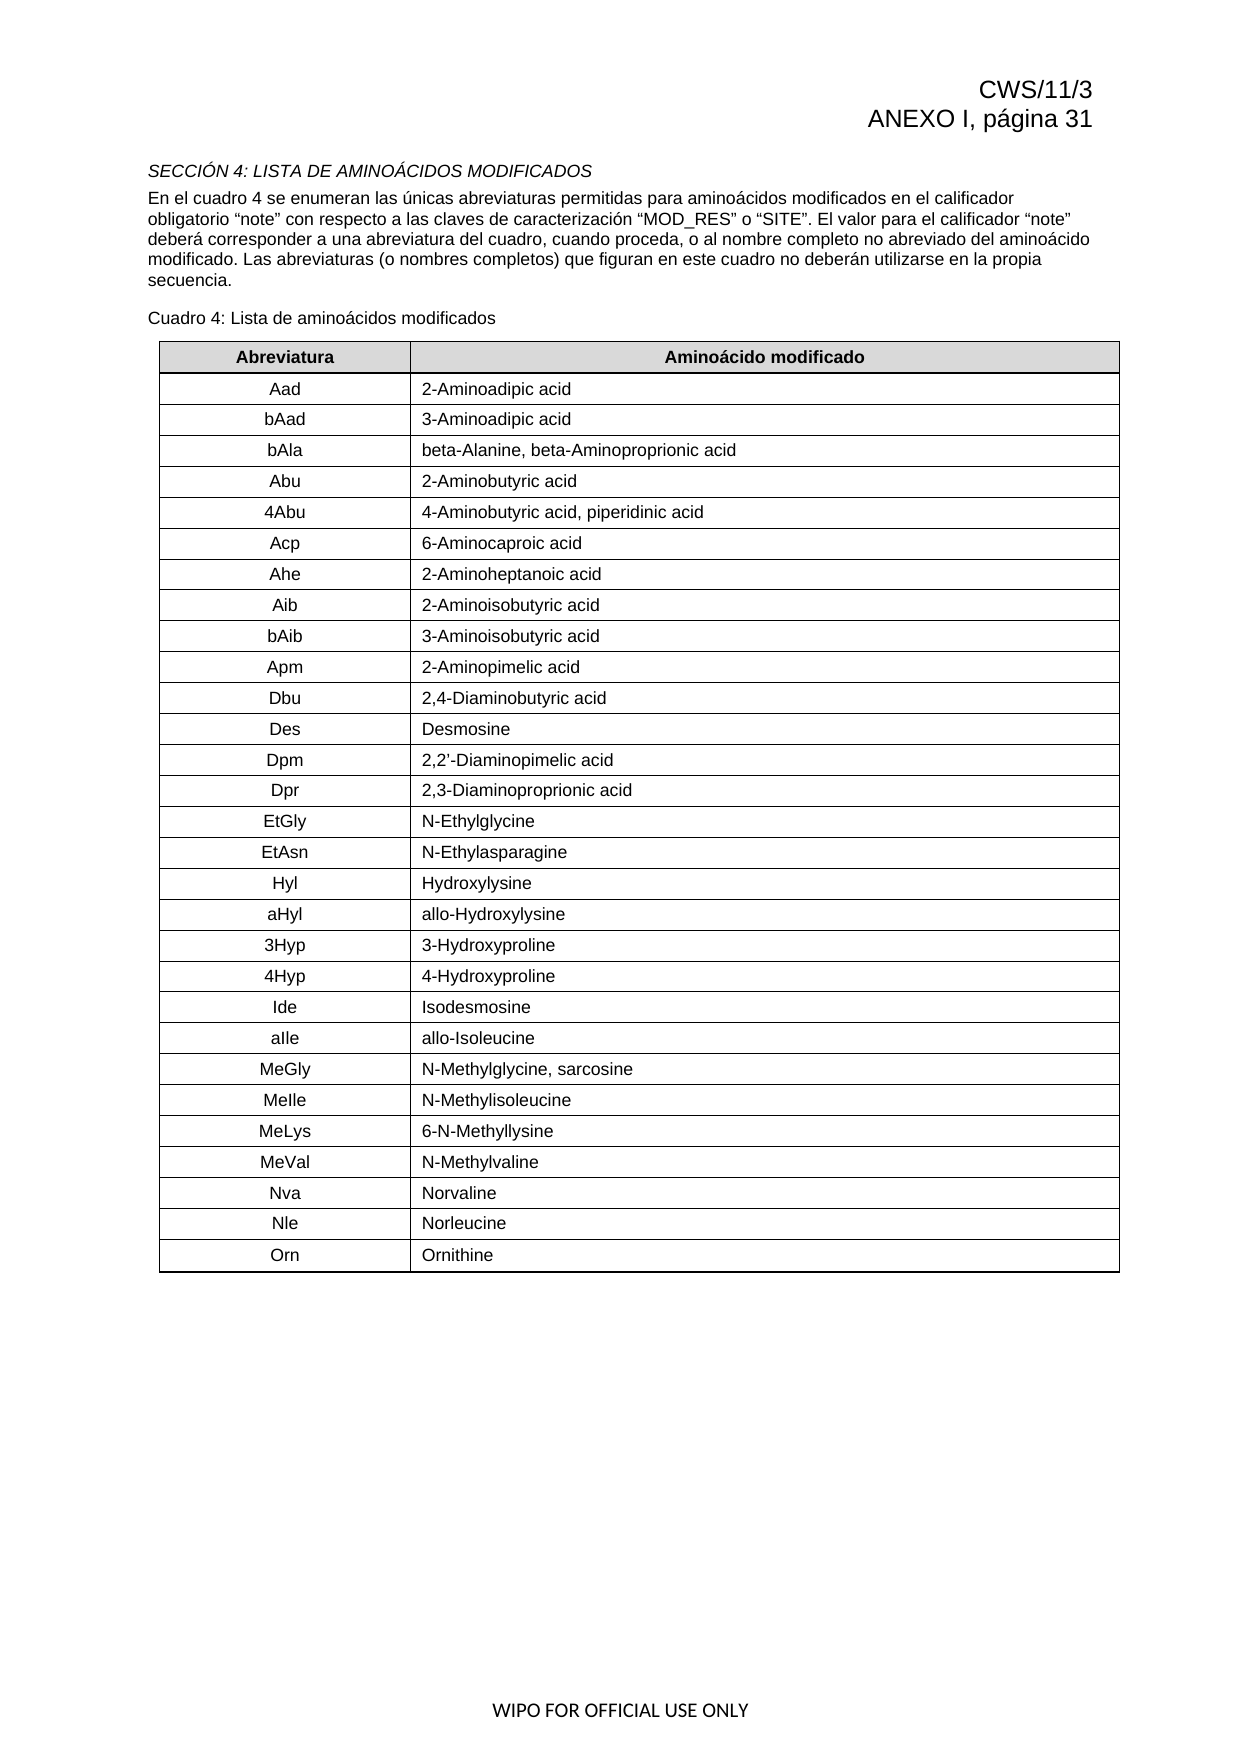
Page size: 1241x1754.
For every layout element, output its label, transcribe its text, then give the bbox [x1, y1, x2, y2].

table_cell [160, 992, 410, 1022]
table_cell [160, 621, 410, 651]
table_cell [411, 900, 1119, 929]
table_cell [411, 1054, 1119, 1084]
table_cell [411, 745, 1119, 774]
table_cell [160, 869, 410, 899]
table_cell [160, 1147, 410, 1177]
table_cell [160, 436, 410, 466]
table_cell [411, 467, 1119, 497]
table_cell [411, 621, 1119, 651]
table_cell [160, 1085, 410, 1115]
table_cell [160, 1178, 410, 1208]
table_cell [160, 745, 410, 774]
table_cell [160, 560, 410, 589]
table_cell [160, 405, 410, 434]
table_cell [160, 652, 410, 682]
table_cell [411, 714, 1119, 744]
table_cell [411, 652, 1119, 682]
subtitle SECCIÓN 4: LISTA DE AMINOÁCIDOS MODIFICADOS [148, 161, 1093, 182]
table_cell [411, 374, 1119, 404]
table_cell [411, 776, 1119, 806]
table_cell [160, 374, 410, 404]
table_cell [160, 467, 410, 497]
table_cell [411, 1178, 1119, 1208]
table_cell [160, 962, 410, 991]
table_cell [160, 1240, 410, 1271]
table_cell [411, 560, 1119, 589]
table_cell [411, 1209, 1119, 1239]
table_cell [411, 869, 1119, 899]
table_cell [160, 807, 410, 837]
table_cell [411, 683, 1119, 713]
text En el cuadro 4 se enumeran las únicas abreviaturas permitidas para aminoácidos modificados en el calificador obligatorio “note” con respecto a las claves de caracterización “MOD_RES” o “SITE”. El valor para el calificador “note” deberá corresponder a una abreviatura del cuadro, cuando proceda, o al nombre completo no abreviado del aminoácido modificado. Las abreviaturas (o nombres completos) que figuran en este cuadro no deberán utilizarse en la propia secuencia. [148, 188, 1093, 290]
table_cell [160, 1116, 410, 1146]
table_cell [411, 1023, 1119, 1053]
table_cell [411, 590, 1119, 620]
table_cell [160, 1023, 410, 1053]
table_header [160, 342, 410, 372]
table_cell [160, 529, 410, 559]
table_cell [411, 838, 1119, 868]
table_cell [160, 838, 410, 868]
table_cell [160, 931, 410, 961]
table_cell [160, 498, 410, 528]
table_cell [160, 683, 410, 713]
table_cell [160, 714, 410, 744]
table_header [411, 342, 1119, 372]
text Cuadro 4: Lista de aminoácidos modificados [148, 308, 1093, 328]
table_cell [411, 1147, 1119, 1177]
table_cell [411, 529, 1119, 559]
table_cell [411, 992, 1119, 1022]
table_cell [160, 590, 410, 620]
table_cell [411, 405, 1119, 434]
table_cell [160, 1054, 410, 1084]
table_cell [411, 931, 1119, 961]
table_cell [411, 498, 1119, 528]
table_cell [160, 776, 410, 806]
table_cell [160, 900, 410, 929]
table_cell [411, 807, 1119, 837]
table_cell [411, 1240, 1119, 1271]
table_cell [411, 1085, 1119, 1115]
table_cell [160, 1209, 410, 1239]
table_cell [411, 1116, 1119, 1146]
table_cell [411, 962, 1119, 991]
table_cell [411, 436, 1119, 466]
